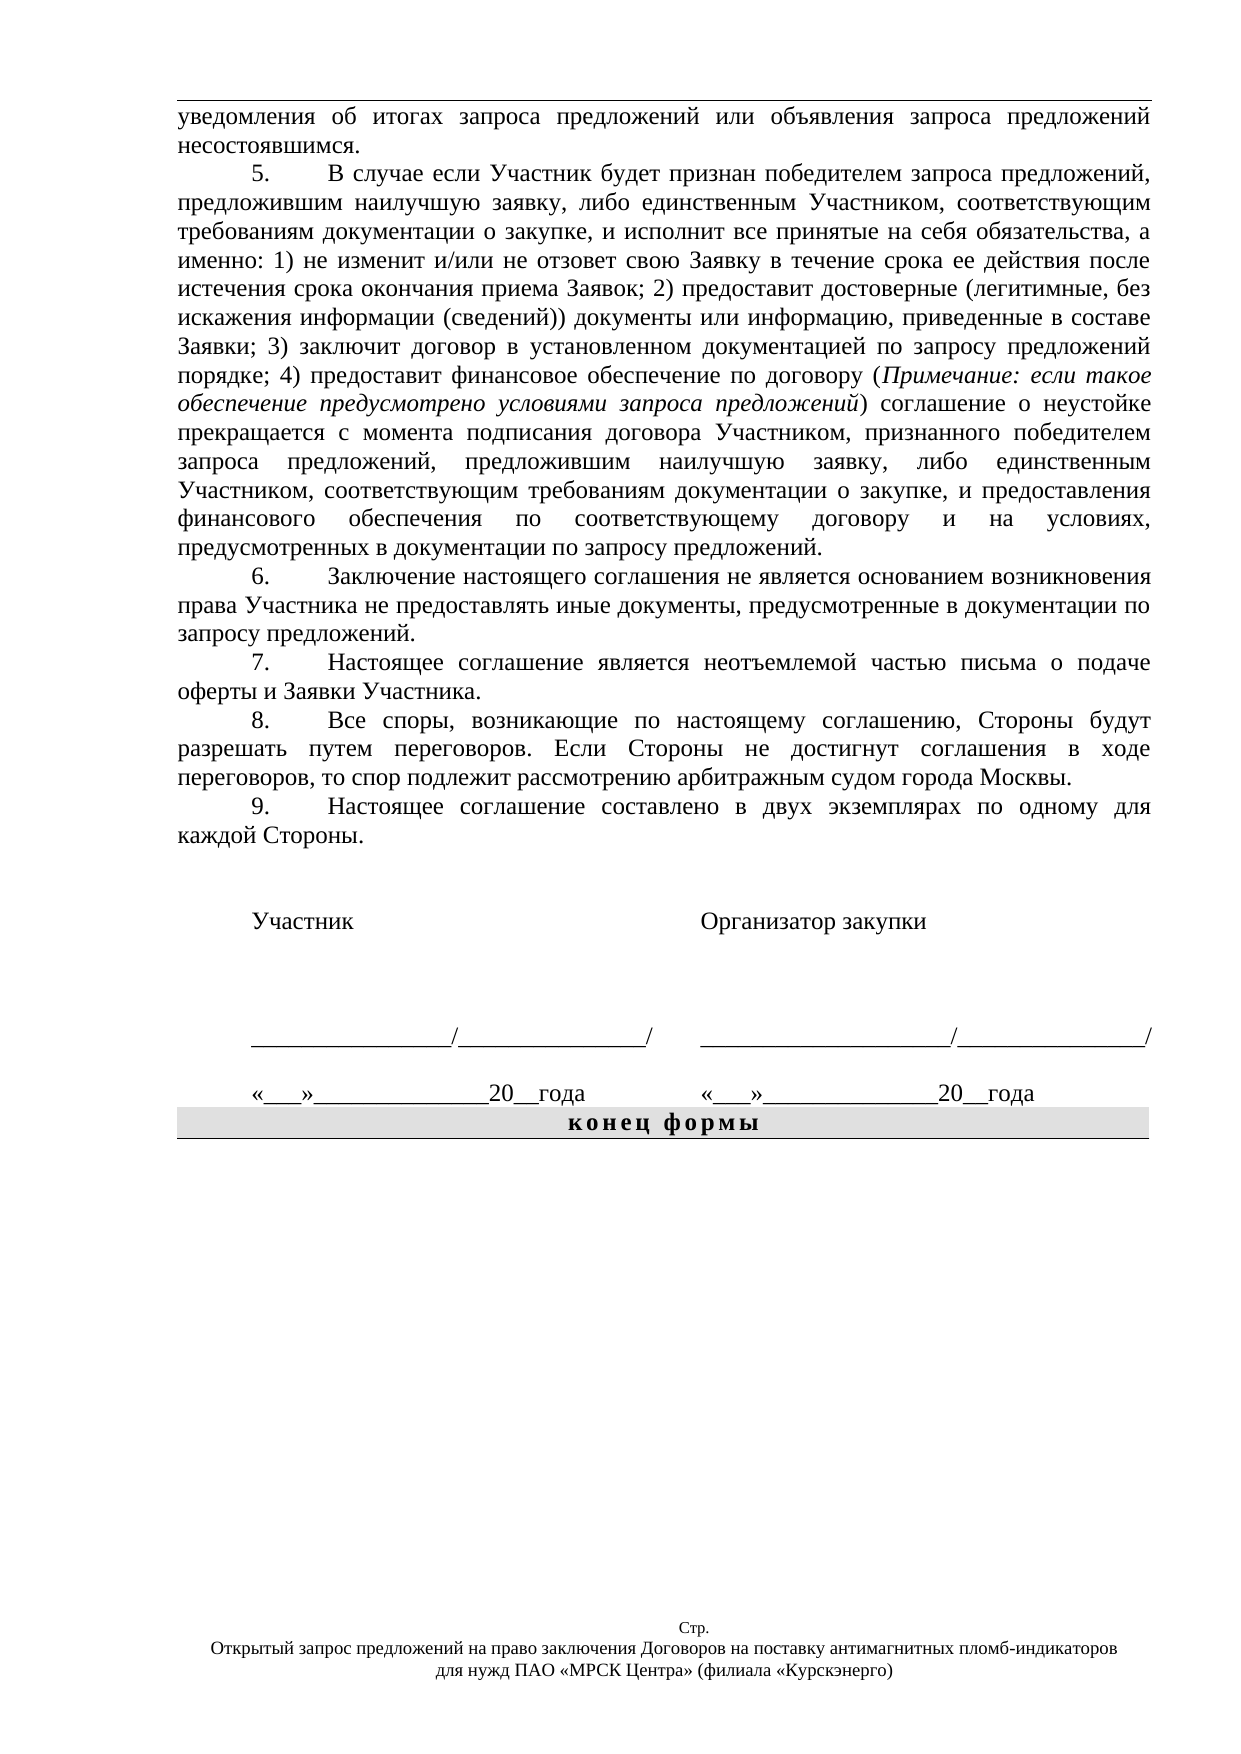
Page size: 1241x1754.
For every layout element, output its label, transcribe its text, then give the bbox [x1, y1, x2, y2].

table_header Организатор закупки [689, 906, 1163, 935]
table_cell ____________________/_______________/ «___»______________20__года [689, 935, 1163, 1107]
list В случае если Участник будет признан победителем запроса предложений, предложившим наилучшую заявку, либо единственным Участником, соответствующим требованиям документации о закупке, и исполнит все принятые на себя обязательства, а именно: 1) не изменит и/или не отзовет свою Заявку в течение срока ее действия после истечения срока окончания приема Заявок; 2) предоставит достоверные (легитимные, без искажения информации (сведений)) документы или информацию, приведенные в составе Заявки; 3) заключит договор в установленном документацией по запросу предложений порядке; 4) предоставит финансовое обеспечение по договору (Примечание: если такое обеспечение предусмотрено условиями запроса предложений) соглашение о неустойке прекращается с момента подписания договора Участником, признанного победителем запроса предложений, предложившим наилучшую заявку, либо единственным Участником, соответствующим требованиям документации о закупке, и предоставления финансового обеспечения по соответствующему договору и на условиях, предусмотренных в документации по запросу предложений. [177, 158, 1152, 561]
list Заключение настоящего соглашения не является основанием возникновения права Участника не предоставлять иные документы, предусмотренные в документации по запросу предложений. [177, 561, 1152, 647]
list Настоящее соглашение является неотъемлемой частью письма о подаче оферты и Заявки Участника. [177, 647, 1152, 705]
table_cell ________________/_______________/ «___»______________20__года [240, 935, 689, 1107]
table_header Участник [240, 906, 689, 935]
list Все споры, возникающие по настоящему соглашению, Стороны будут разрешать путем переговоров. Если Стороны не достигнут соглашения в ходе переговоров, то спор подлежит рассмотрению арбитражным судом города Москвы. [177, 705, 1152, 791]
text конец формы [177, 1107, 1149, 1138]
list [177, 101, 1152, 158]
list Настоящее соглашение составлено в двух экземплярах по одному для каждой Стороны. [177, 791, 1152, 848]
